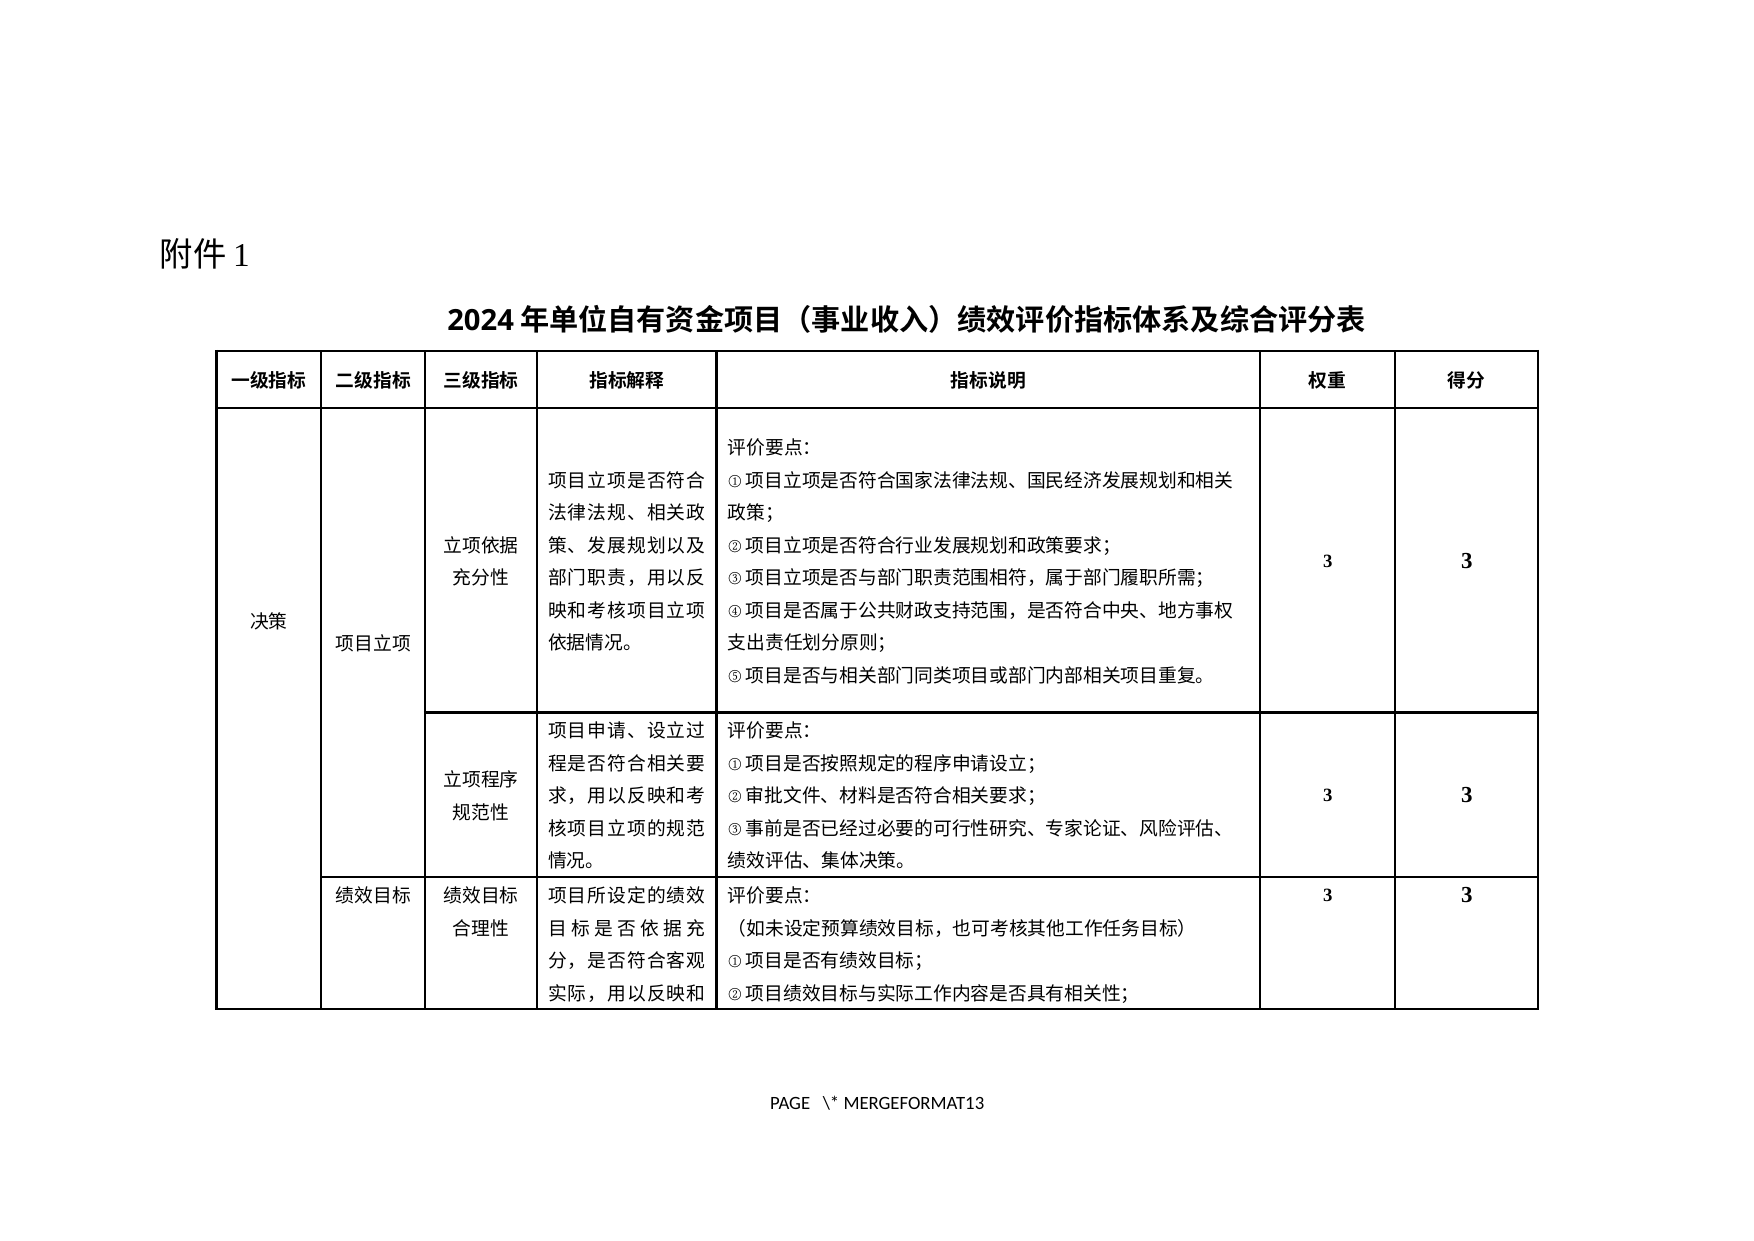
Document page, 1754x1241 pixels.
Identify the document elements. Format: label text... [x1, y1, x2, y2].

table_cell 项目立项 [322, 409, 424, 876]
table_cell 3 [1396, 714, 1537, 876]
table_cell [718, 878, 1259, 1008]
table_header 一级指标 [218, 352, 320, 407]
table_cell 3 [1261, 878, 1394, 1008]
table_cell 3 [1261, 714, 1394, 876]
table_header 得分 [1396, 352, 1537, 407]
table_cell 评价要点： ①项目是否按照规定的程序申请设立； ②审批文件、材料是否符合相关要求； ③事前是否已经过必要的可行性研究、专家论证、风险评估、绩效评估、集体决策。 [718, 714, 1259, 876]
table_header 指标解释 [538, 352, 715, 407]
text 附件1 [159, 220, 1594, 285]
text 2024年单位自有资金项目（事业收入）绩效评价指标体系及综合评分表 [159, 285, 1594, 350]
table_cell 立项程序 规范性 [426, 714, 536, 876]
table_cell 项目申请、设立过程是否符合相关要求，用以反映和考核项目立项的规范情况。 [538, 714, 715, 876]
table_cell 3 [1261, 409, 1394, 711]
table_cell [538, 878, 715, 1008]
table_header 指标说明 [718, 352, 1259, 407]
table_header 二级指标 [322, 352, 424, 407]
table_cell 评价要点： ①项目立项是否符合国家法律法规、国民经济发展规划和相关政策； ②项目立项是否符合行业发展规划和政策要求； ③项目立项是否与部门职责范围相符，属于部门履职所需； ④项目是否属于公共财政支持范围，是否符合中央、地方事权支出责任划分原则； ⑤项目是否与相关部门同类项目或部门内部相关项目重复。 [718, 409, 1259, 711]
table_header 三级指标 [426, 352, 536, 407]
table_cell 决策 [218, 409, 320, 1008]
table_cell 项目立项是否符合法律法规、相关政策、发展规划以及部门职责，用以反映和考核项目立项依据情况。 [538, 409, 715, 711]
table_cell 3 [1396, 409, 1537, 711]
table_cell 立项依据 充分性 [426, 409, 536, 711]
table_cell 绩效目标 [322, 878, 424, 1008]
table_header 权重 [1261, 352, 1394, 407]
table_cell 绩效目标 合理性 [426, 878, 536, 1008]
table_cell 3 [1396, 878, 1537, 1008]
